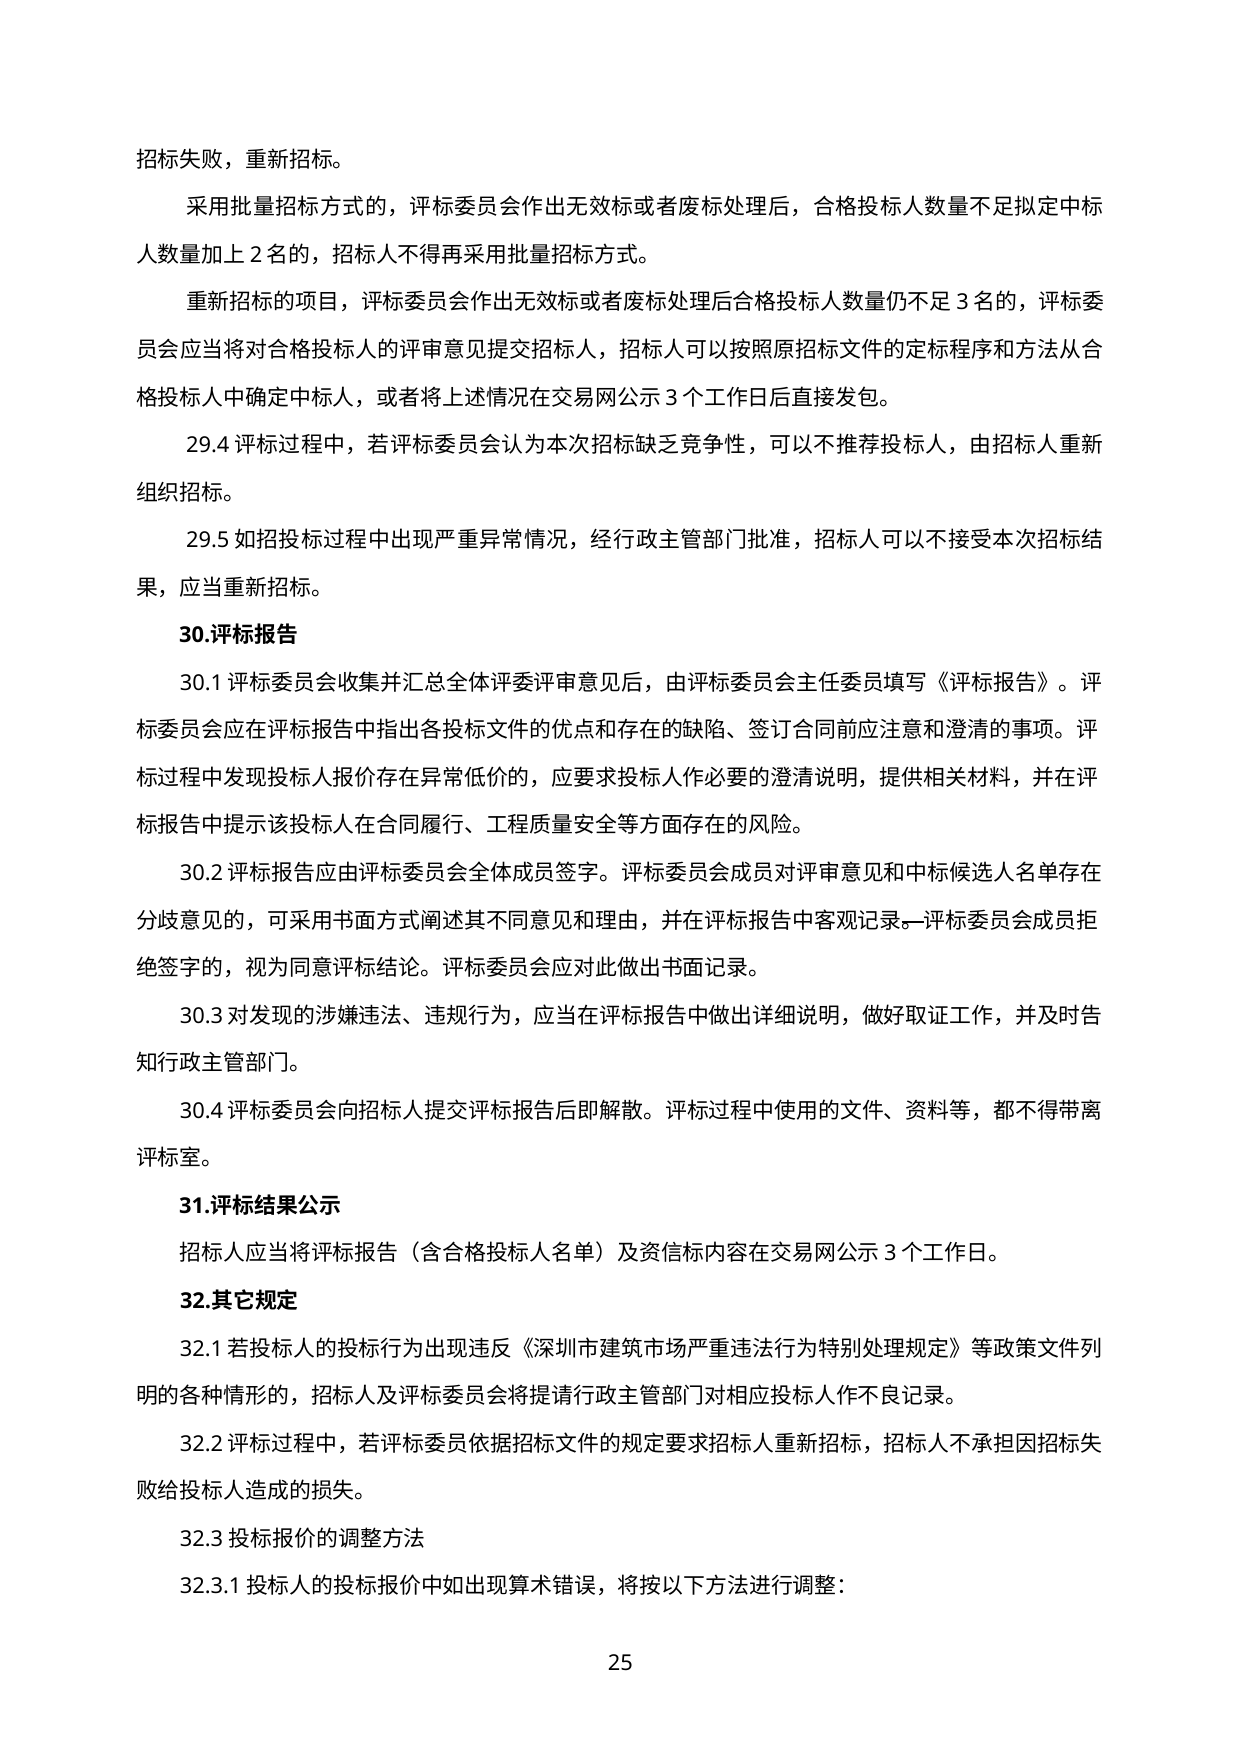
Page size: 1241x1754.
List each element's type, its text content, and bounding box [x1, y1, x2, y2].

text 29.4评标过程中，若评标委员会认为本次招标缺乏竞争性，可以不推荐投标人，由招标人重新组织招标。 [136, 427, 1104, 506]
text 32.3.1投标人的投标报价中如出现算术错误，将按以下方法进行调整： [136, 1568, 1104, 1600]
text 30.2评标报告应由评标委员会全体成员签字。评标委员会成员对评审意见和中标候选人名单存在分歧意见的，可采用书面方式阐述其不同意见和理由，并在评标报告中客观记录。评标委员会成员拒绝签字的，视为同意评标结论。评标委员会应对此做出书面记录。 [136, 855, 1104, 982]
text 30.1评标委员会收集并汇总全体评委评审意见后，由评标委员会主任委员填写《评标报告》。评标委员会应在评标报告中指出各投标文件的优点和存在的缺陷、签订合同前应注意和澄清的事项。评标过程中发现投标人报价存在异常低价的，应要求投标人作必要的澄清说明，提供相关材料，并在评标报告中提示该投标人在合同履行、工程质量安全等方面存在的风险。 [136, 665, 1104, 839]
text 31.评标结果公示 [136, 1188, 1104, 1219]
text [136, 142, 1104, 173]
text 30.3对发现的涉嫌违法、违规行为，应当在评标报告中做出详细说明，做好取证工作，并及时告知行政主管部门。 [136, 998, 1104, 1077]
text 重新招标的项目，评标委员会作出无效标或者废标处理后合格投标人数量仍不足3名的，评标委员会应当将对合格投标人的评审意见提交招标人，招标人可以按照原招标文件的定标程序和方法从合格投标人中确定中标人，或者将上述情况在交易网公示3个工作日后直接发包。 [136, 284, 1104, 411]
text 32.其它规定 [136, 1283, 1104, 1315]
text 30.4评标委员会向招标人提交评标报告后即解散。评标过程中使用的文件、资料等，都不得带离评标室。 [136, 1093, 1104, 1172]
text 29.5如招投标过程中出现严重异常情况，经行政主管部门批准，招标人可以不接受本次招标结果，应当重新招标。 [136, 522, 1104, 601]
text 32.2评标过程中，若评标委员依据招标文件的规定要求招标人重新招标，招标人不承担因招标失败给投标人造成的损失。 [136, 1426, 1104, 1505]
text 30.评标报告 [136, 617, 1104, 649]
text 招标人应当将评标报告（含合格投标人名单）及资信标内容在交易网公示3个工作日。 [136, 1235, 1104, 1267]
text 32.3 投标报价的调整方法 [136, 1521, 1104, 1553]
text 采用批量招标方式的，评标委员会作出无效标或者废标处理后，合格投标人数量不足拟定中标人数量加上2名的，招标人不得再采用批量招标方式。 [136, 189, 1104, 268]
text 32.1若投标人的投标行为出现违反《深圳市建筑市场严重违法行为特别处理规定》等政策文件列明的各种情形的，招标人及评标委员会将提请行政主管部门对相应投标人作不良记录。 [136, 1331, 1104, 1410]
